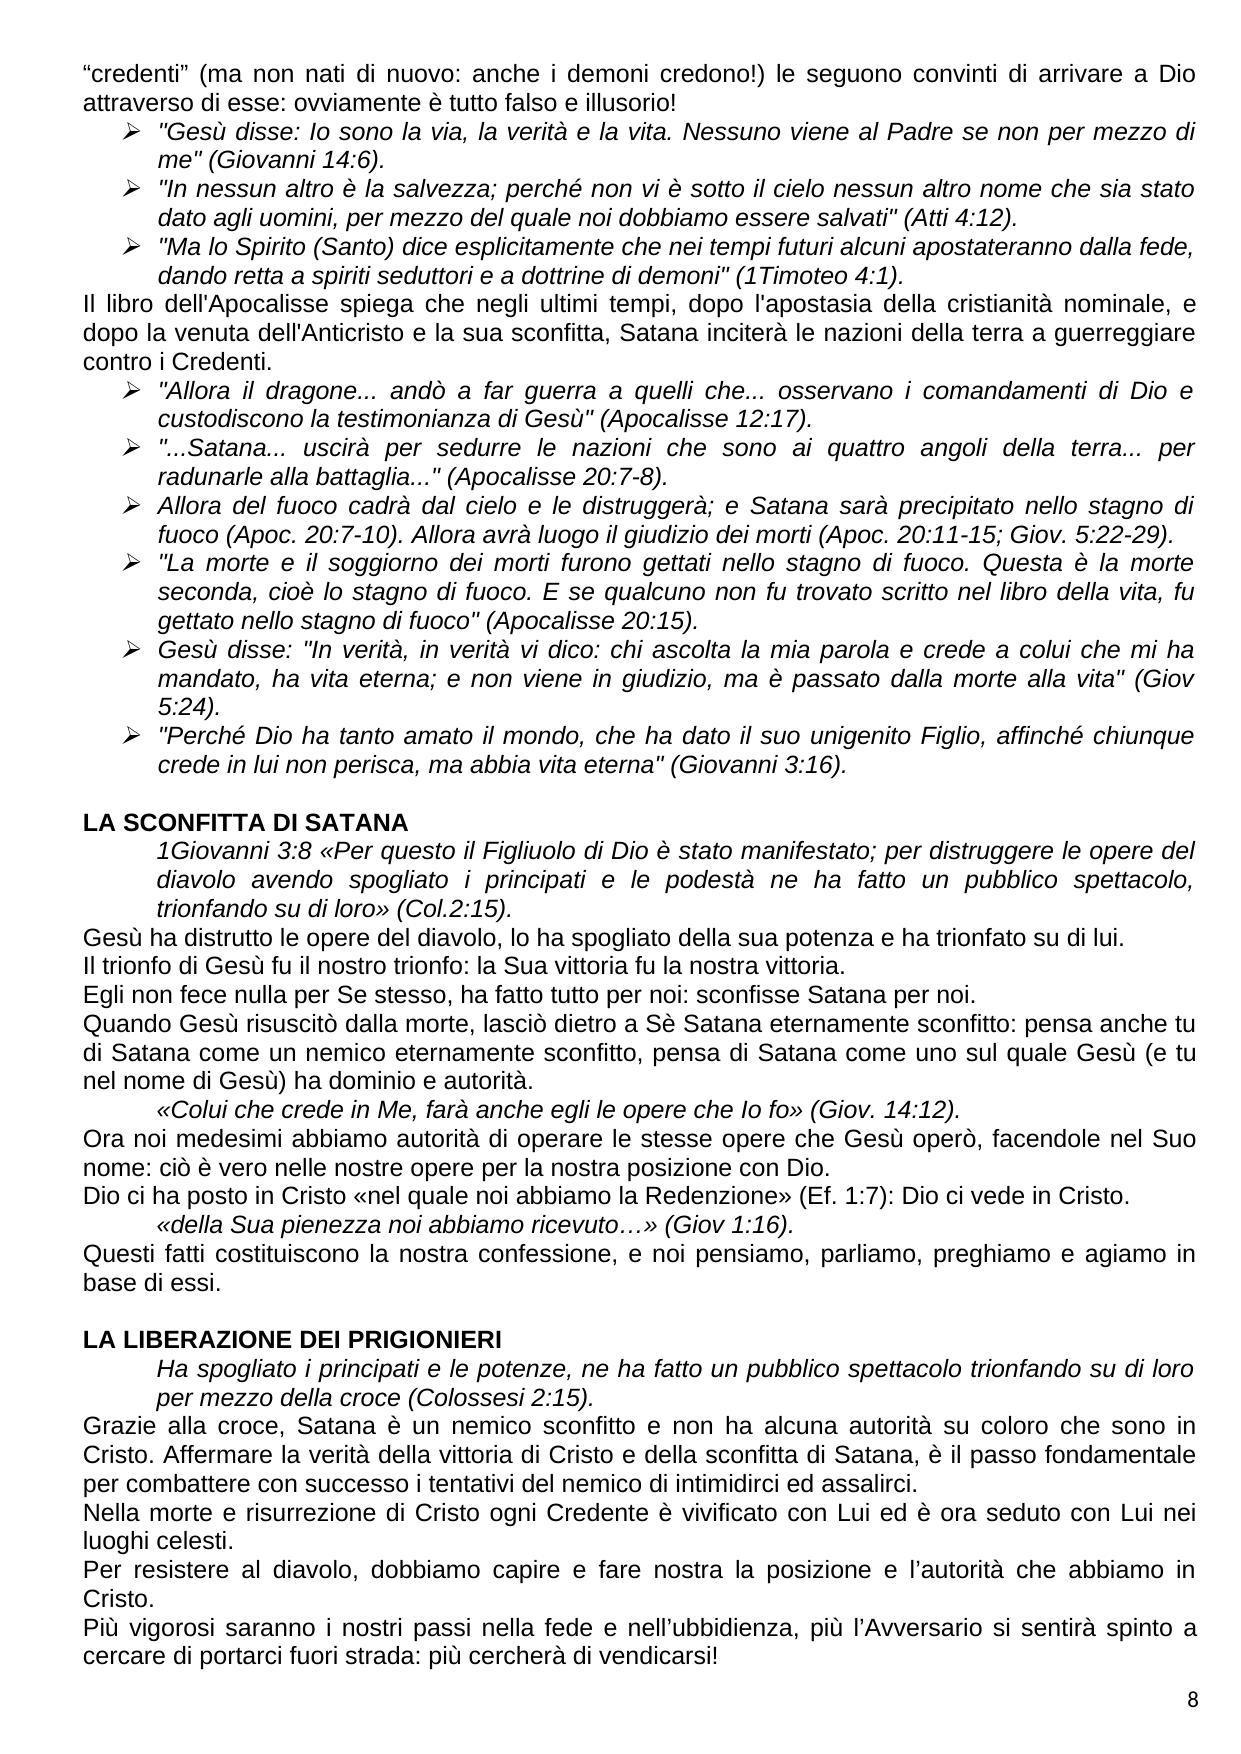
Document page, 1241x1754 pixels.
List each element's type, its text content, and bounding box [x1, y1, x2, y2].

text Il trionfo di Gesù fu il nostro trionfo: la Sua vittoria fu la nostra vittoria. [83, 951, 1199, 980]
text 1Giovanni 3:8 «Per questo il Figliuolo di Dio è stato manifestato; per distruggere le opere del diavolo avendo spogliato i principati e le podestà ne ha fatto un pubblico spettacolo, trionfando su di loro» (Col.2:15). [156, 836, 1199, 922]
text Nella morte e risurrezione di Cristo ogni Credente è vivificato con Lui ed è ora seduto con Lui nei luoghi celesti. [83, 1497, 1199, 1555]
list Allora del fuoco cadrà dal cielo e le distruggerà; e Satana sarà precipitato nello stagno di fuoco (Apoc. 20:7-10). Allora avrà luogo il giudizio dei morti (Apoc. 20:11-15; Giov. 5:22-29). [120, 491, 1199, 548]
list "Allora il dragone... andò a far guerra a quelli che... osservano i comandamenti di Dio e custodiscono la testimonianza di Gesù" (Apocalisse 12:17). [120, 376, 1199, 433]
text Ora noi medesimi abbiamo autorità di operare le stesse opere che Gesù operò, facendole nel Suo nome: ciò è vero nelle nostre opere per la nostra posizione con Dio. [83, 1124, 1199, 1181]
text LA SCONFITTA DI SATANA [83, 807, 1199, 836]
list "...Satana... uscirà per sedurre le nazioni che sono ai quattro angoli della terra... per radunarle alla battaglia..." (Apocalisse 20:7-8). [120, 433, 1199, 491]
text «Colui che crede in Me, farà anche egli le opere che Io fo» (Giov. 14:12). [156, 1095, 1199, 1124]
text LA LIBERAZIONE DEI PRIGIONIERI [83, 1325, 1199, 1354]
text Egli non fece nulla per Se stesso, ha fatto tutto per noi: sconfisse Satana per noi. [83, 980, 1199, 1009]
text «della Sua pienezza noi abbiamo ricevuto…» (Giov 1:16). [156, 1210, 1199, 1239]
text Più vigorosi saranno i nostri passi nella fede e nell’ubbidienza, più l’Avversario si sentirà spinto a cercare di portarci fuori strada: più cercherà di vendicarsi! [83, 1612, 1199, 1670]
text Dio ci ha posto in Cristo «nel quale noi abbiamo la Redenzione» (Ef. 1:7): Dio ci vede in Cristo. [83, 1181, 1199, 1210]
list "Perché Dio ha tanto amato il mondo, che ha dato il suo unigenito Figlio, affinché chiunque crede in lui non perisca, ma abbia vita eterna" (Giovanni 3:16). [120, 721, 1199, 779]
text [83, 59, 1199, 117]
text Questi fatti costituiscono la nostra confessione, e noi pensiamo, parliamo, preghiamo e agiamo in base di essi. [83, 1239, 1199, 1296]
list "In nessun altro è la salvezza; perché non vi è sotto il cielo nessun altro nome che sia stato dato agli uomini, per mezzo del quale noi dobbiamo essere salvati" (Atti 4:12). [120, 174, 1199, 232]
text Il libro dell'Apocalisse spiega che negli ultimi tempi, dopo l'apostasia della cristianità nominale, e dopo la venuta dell'Anticristo e la sua sconfitta, Satana inciterà le nazioni della terra a guerreggiare contro i Credenti. [83, 289, 1199, 376]
list "Ma lo Spirito (Santo) dice esplicitamente che nei tempi futuri alcuni apostateranno dalla fede, dando retta a spiriti seduttori e a dottrine di demoni" (1Timoteo 4:1). [120, 232, 1199, 289]
text Ha spogliato i principati e le potenze, ne ha fatto un pubblico spettacolo trionfando su di loro per mezzo della croce (Colossesi 2:15). [156, 1354, 1199, 1411]
list Gesù disse: "In verità, in verità vi dico: chi ascolta la mia parola e crede a colui che mi ha mandato, ha vita eterna; e non viene in giudizio, ma è passato dalla morte alla vita" (Giov 5:24). [120, 635, 1199, 721]
text Gesù ha distrutto le opere del diavolo, lo ha spogliato della sua potenza e ha trionfato su di lui. [83, 922, 1199, 951]
text Quando Gesù risuscitò dalla morte, lasciò dietro a Sè Satana eternamente sconfitto: pensa anche tu di Satana come un nemico eternamente sconfitto, pensa di Satana come uno sul quale Gesù (e tu nel nome di Gesù) ha dominio e autorità. [83, 1009, 1199, 1095]
list "Gesù disse: Io sono la via, la verità e la vita. Nessuno viene al Padre se non per mezzo di me" (Giovanni 14:6). [120, 117, 1199, 174]
text Per resistere al diavolo, dobbiamo capire e fare nostra la posizione e l’autorità che abbiamo in Cristo. [83, 1555, 1199, 1612]
list "La morte e il soggiorno dei morti furono gettati nello stagno di fuoco. Questa è la morte seconda, cioè lo stagno di fuoco. E se qualcuno non fu trovato scritto nel libro della vita, fu gettato nello stagno di fuoco" (Apocalisse 20:15). [120, 548, 1199, 635]
text Grazie alla croce, Satana è un nemico sconfitto e non ha alcuna autorità su coloro che sono in Cristo. Affermare la verità della vittoria di Cristo e della sconfitta di Satana, è il passo fondamentale per combattere con successo i tentativi del nemico di intimidirci ed assalirci. [83, 1411, 1199, 1497]
